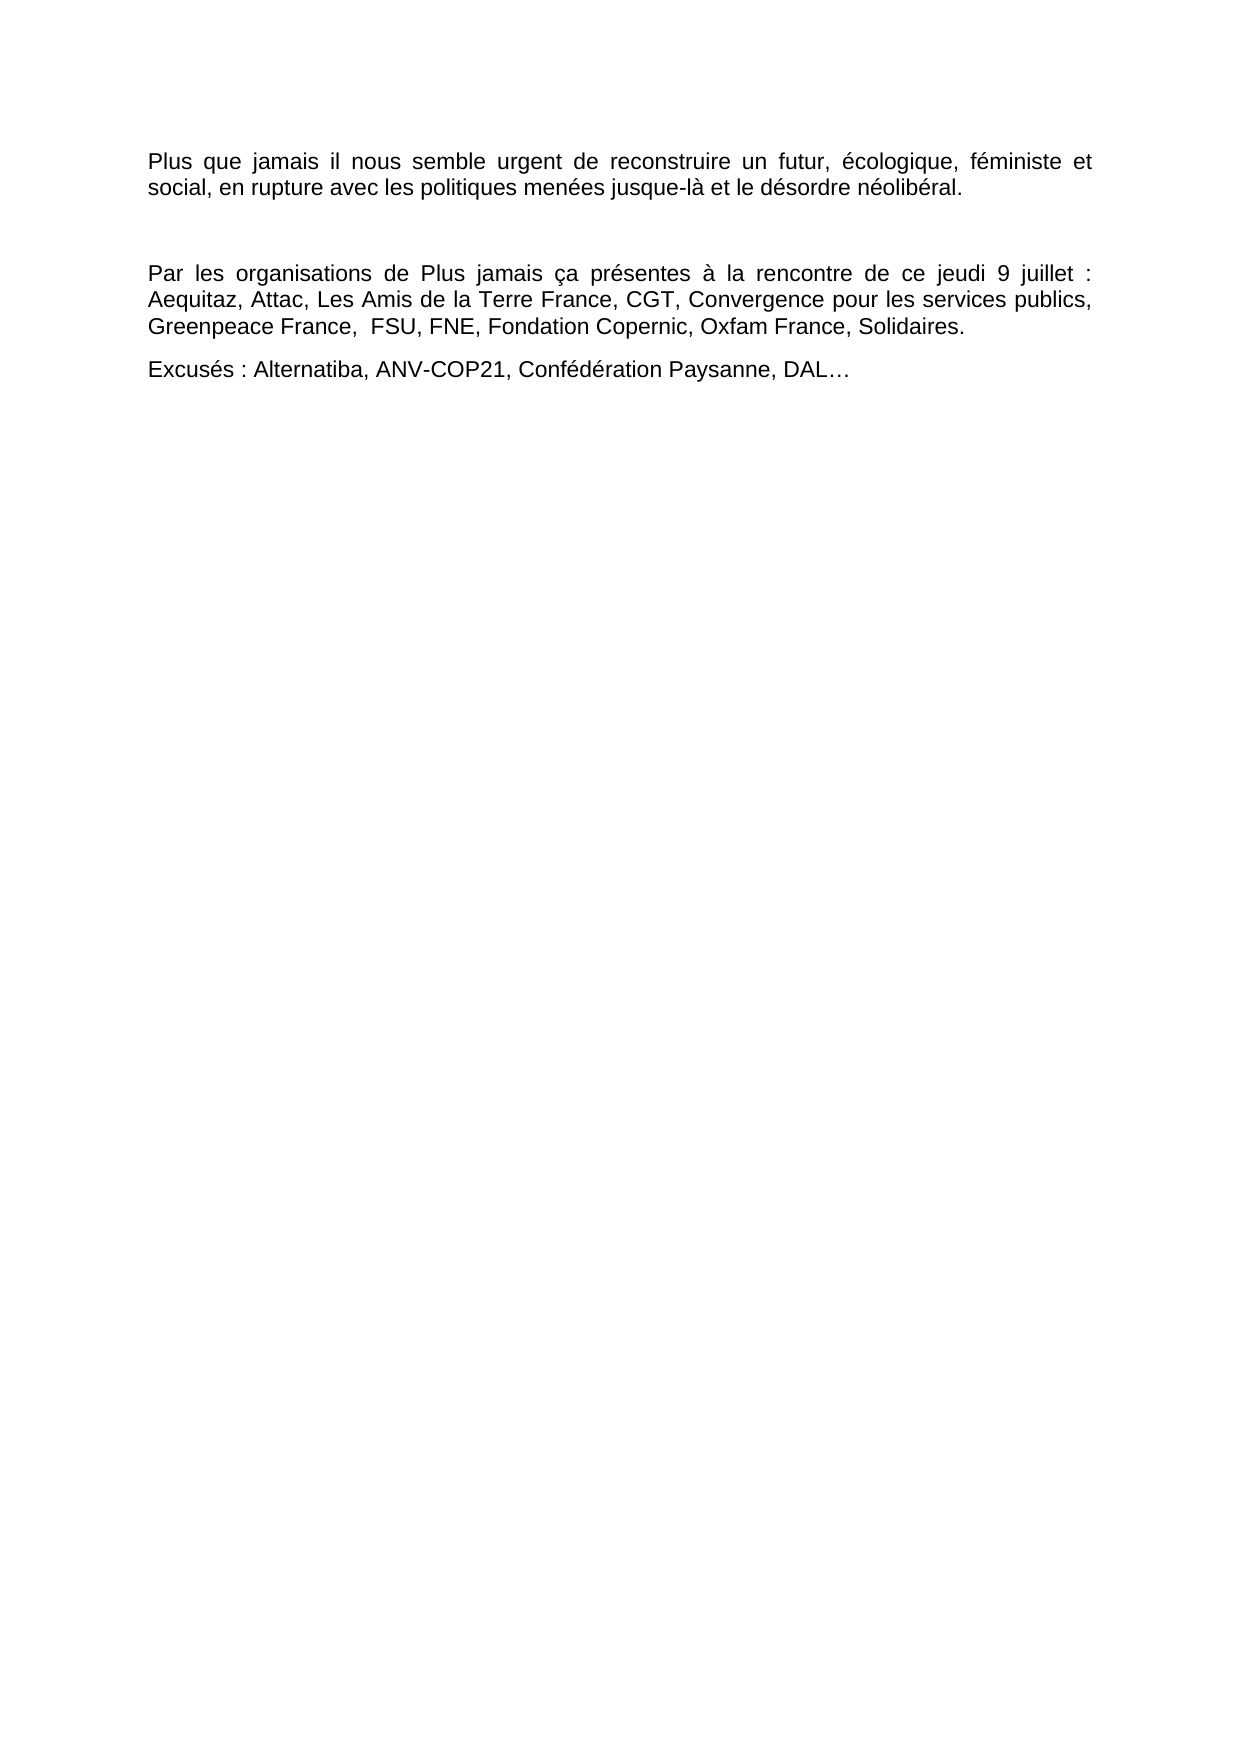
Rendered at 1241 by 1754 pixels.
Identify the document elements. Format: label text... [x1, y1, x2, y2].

text Par les organisations de Plus jamais ça présentes à la rencontre de ce jeudi 9 juillet : Aequitaz, Attac, Les Amis de la Terre France, CGT, Convergence pour les services publics, Greenpeace France, FSU, FNE, Fondation Copernic, Oxfam France, Solidaires. [148, 260, 1093, 339]
text Excusés : Alternatiba, ANV-COP21, Confédération Paysanne, DAL… [148, 356, 1093, 382]
text Plus que jamais il nous semble urgent de reconstruire un futur, écologique, féministe et social, en rupture avec les politiques menées jusque-là et le désordre néolibéral. [148, 148, 1093, 200]
